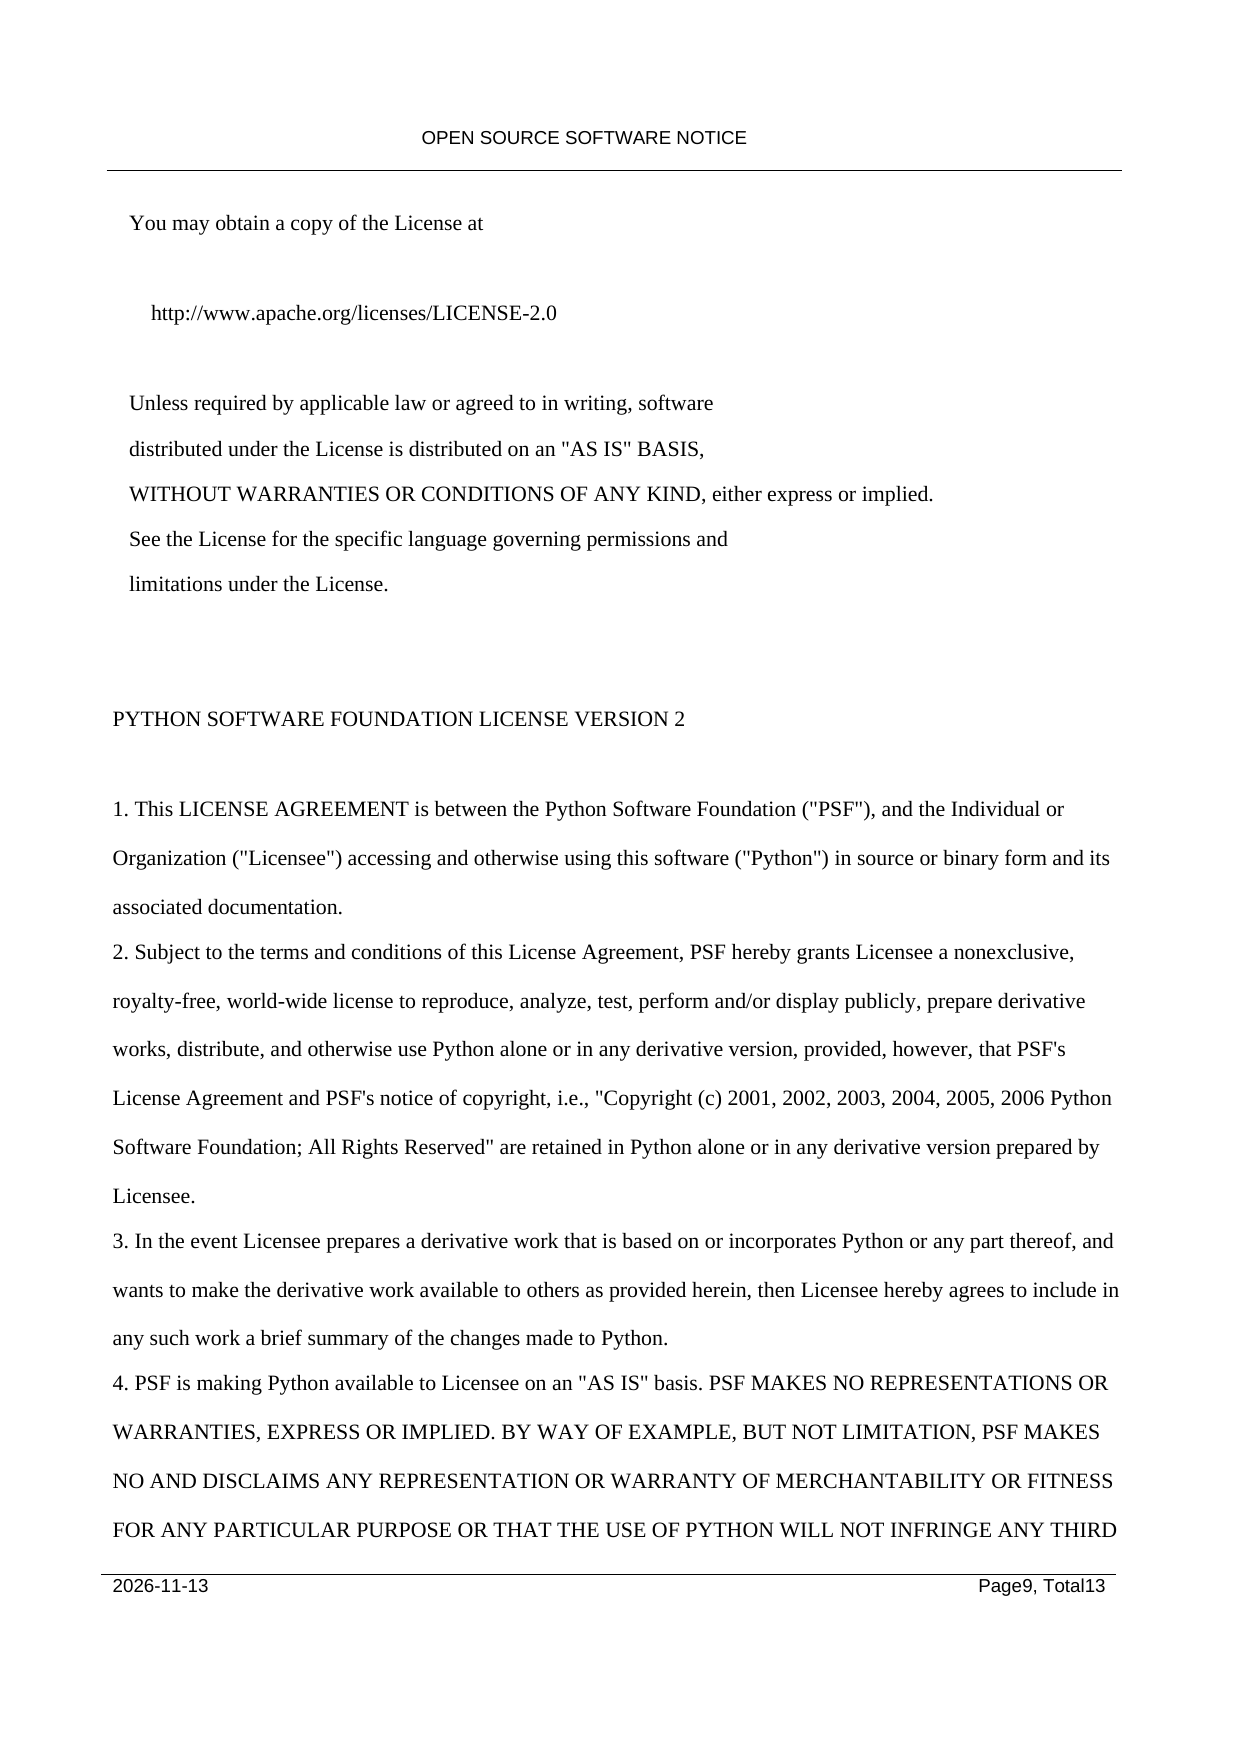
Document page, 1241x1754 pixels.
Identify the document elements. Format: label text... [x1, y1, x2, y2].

text distributed under the License is distributed on an "AS IS" BASIS, [112, 432, 1128, 464]
text limitations under the License. [112, 567, 1128, 600]
text 2. Subject to the terms and conditions of this License Agreement, PSF hereby grants Licensee a nonexclusive, royalty-free, world-wide license to reproduce, analyze, test, perform and/or display publicly, prepare derivative works, distribute, and otherwise use Python alone or in any derivative version, provided, however, that PSF's License Agreement and PSF's notice of copyright, i.e., "Copyright (c) 2001, 2002, 2003, 2004, 2005, 2006 Python Software Foundation; All Rights Reserved" are retained in Python alone or in any derivative version prepared by Licensee. [112, 935, 1128, 1212]
text See the License for the specific language governing permissions and [112, 522, 1128, 554]
text 3. In the event Licensee prepares a derivative work that is based on or incorporates Python or any part thereof, and wants to make the derivative work available to others as provided herein, then Licensee hereby agrees to include in any such work a brief summary of the changes made to Python. [112, 1224, 1128, 1354]
text WITHOUT WARRANTIES OR CONDITIONS OF ANY KIND, either express or implied. [112, 477, 1128, 509]
text 1. This LICENSE AGREEMENT is between the Python Software Foundation ("PSF"), and the Individual or Organization ("Licensee") accessing and otherwise using this software ("Python") in source or binary form and its associated documentation. [112, 793, 1128, 923]
text You may obtain a copy of the License at [112, 206, 1128, 239]
text http://www.apache.org/licenses/LICENSE-2.0 [112, 297, 1128, 329]
text Unless required by applicable law or agreed to in writing, software [112, 387, 1128, 419]
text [112, 1367, 1128, 1546]
text PYTHON SOFTWARE FOUNDATION LICENSE VERSION 2 [112, 702, 1128, 735]
